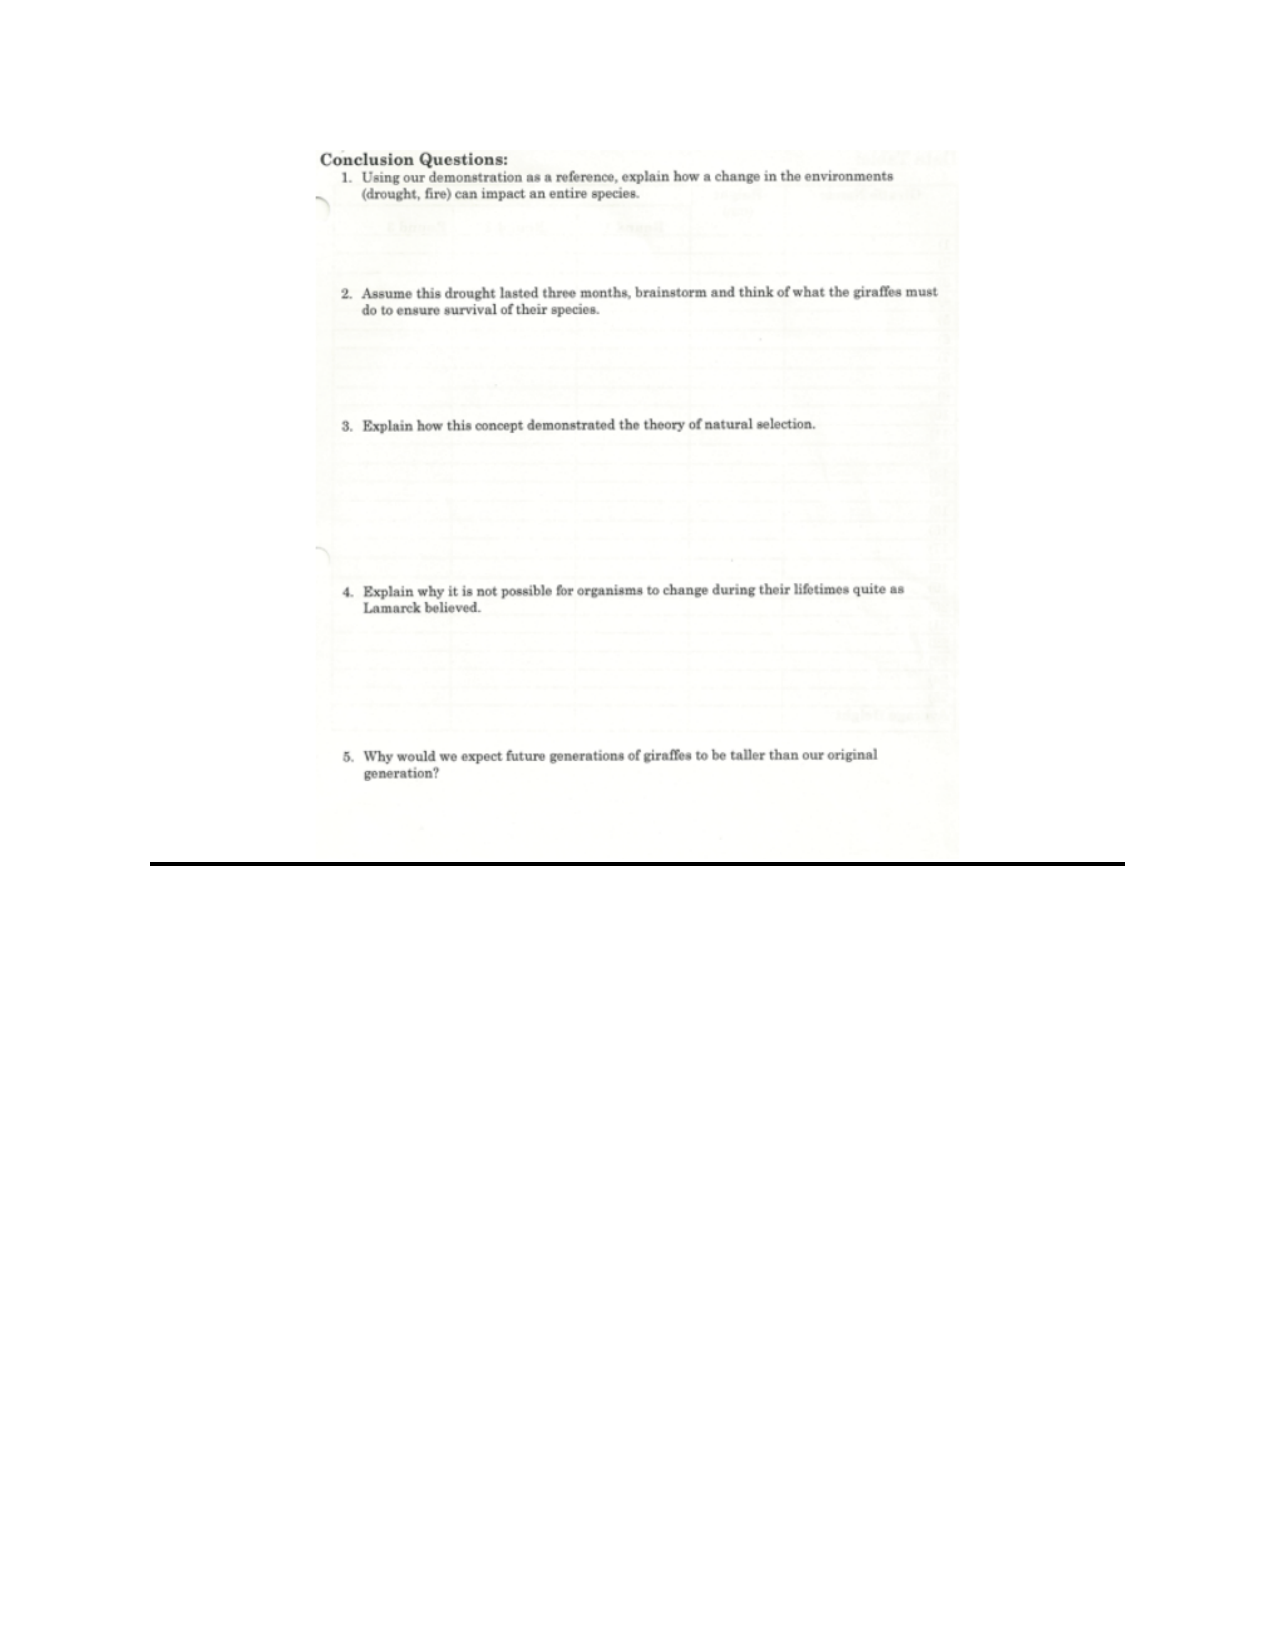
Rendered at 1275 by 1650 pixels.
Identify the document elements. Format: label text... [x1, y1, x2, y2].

text Top of Form [150, 150, 1125, 862]
